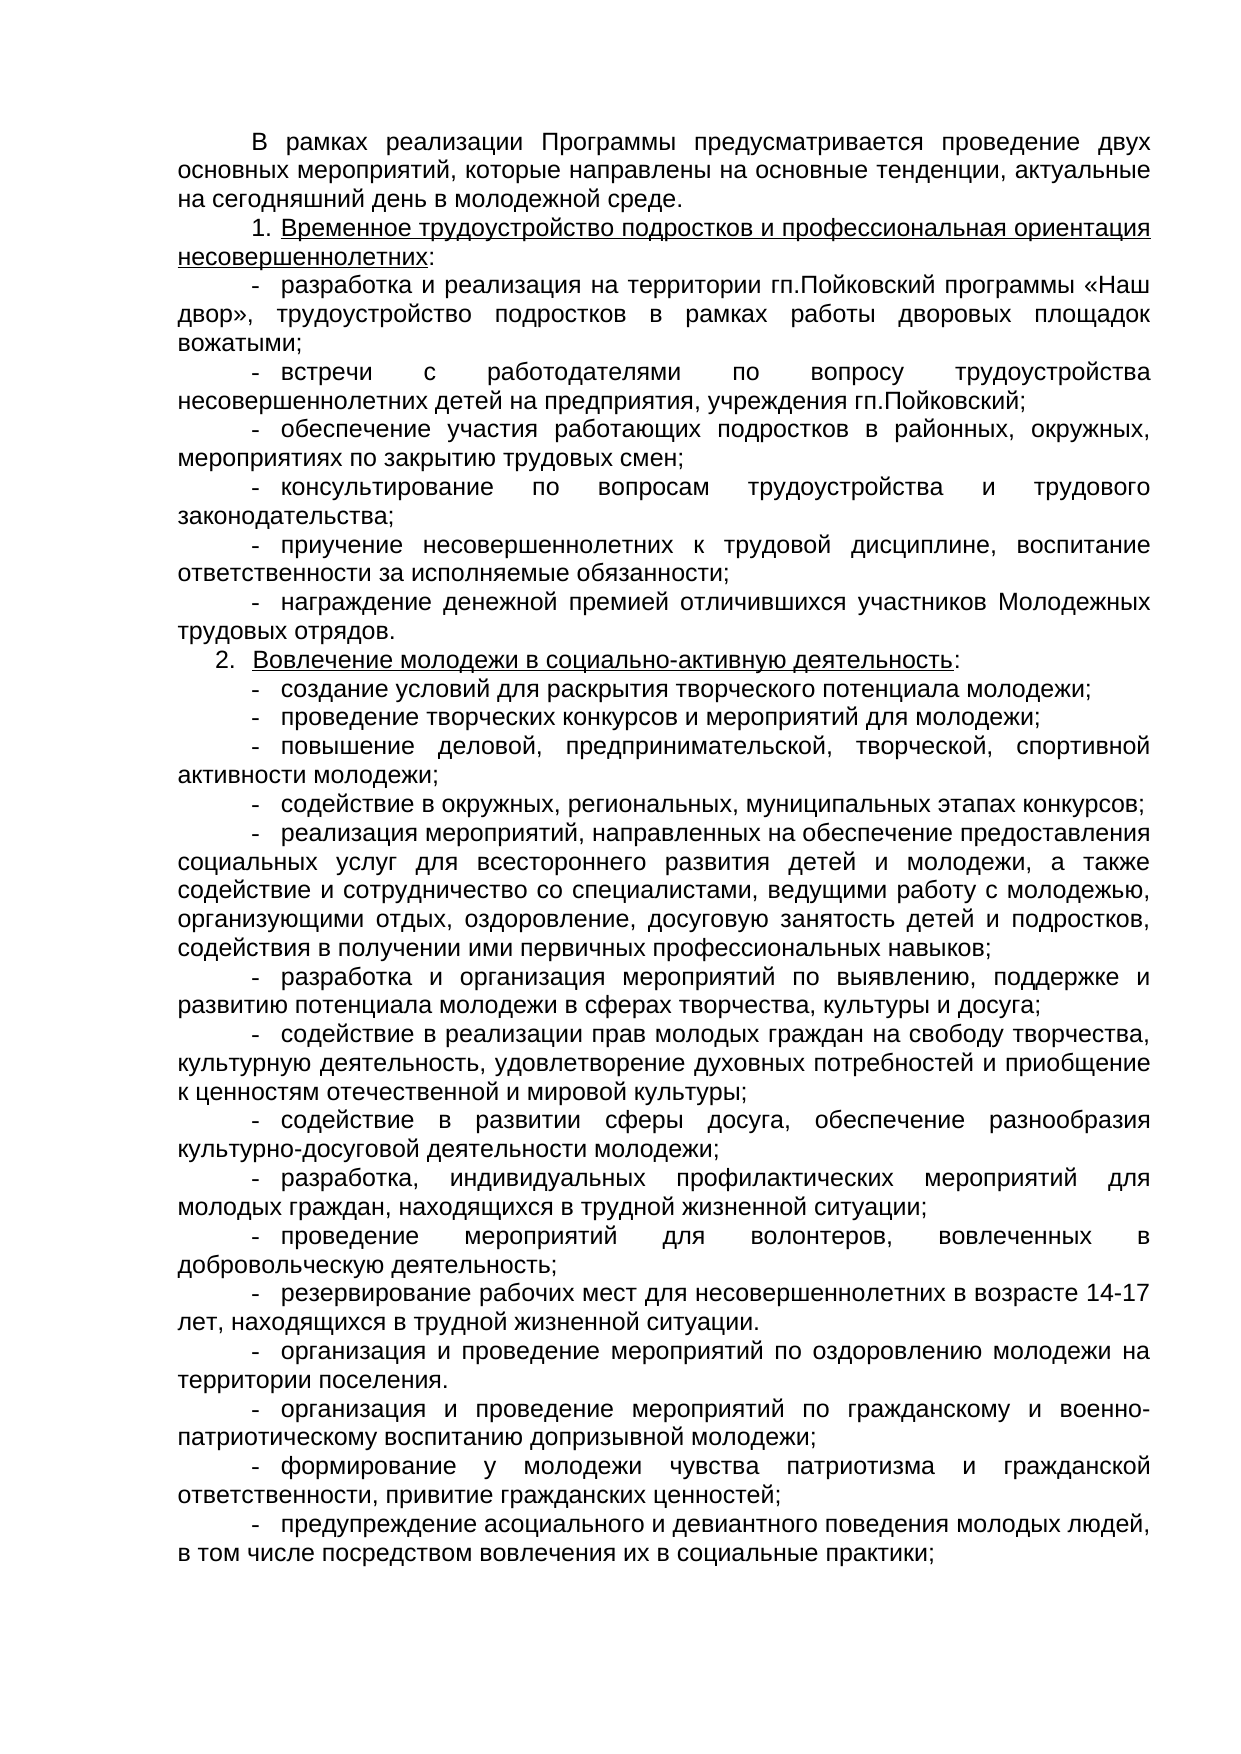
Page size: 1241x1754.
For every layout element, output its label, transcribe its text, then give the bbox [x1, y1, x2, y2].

list приучение несовершеннолетних к трудовой дисциплине, воспитание ответственности за исполняемые обязанности; [177, 529, 1152, 587]
list консультирование по вопросам трудоустройства и трудового законодательства; [177, 472, 1152, 529]
list проведение мероприятий для волонтеров, вовлеченных в добровольческую деятельность; [177, 1221, 1152, 1278]
list формирование у молодежи чувства патриотизма и гражданской ответственности, привитие гражданских ценностей; [177, 1451, 1152, 1509]
list реализация мероприятий, направленных на обеспечение предоставления социальных услуг для всестороннего развития детей и молодежи, а также содействие и сотрудничество со специалистами, ведущими работу с молодежью, организующими отдых, оздоровление, досуговую занятость детей и подростков, содействия в получении ими первичных профессиональных навыков; [177, 818, 1152, 962]
list организация и проведение мероприятий по оздоровлению молодежи на территории поселения. [177, 1336, 1152, 1393]
list предупреждение асоциального и девиантного поведения молодых людей, в том числе посредством вовлечения их в социальные практики; [177, 1509, 1152, 1566]
list повышение деловой, предпринимательской, творческой, спортивной активности молодежи; [177, 731, 1152, 789]
list разработка и реализация на территории гп.Пойковский программы «Наш двор», трудоустройство подростков в рамках работы дворовых площадок вожатыми; [177, 270, 1152, 357]
list Вовлечение молодежи в социально-активную деятельность: [215, 645, 1152, 673]
list встречи с работодателями по вопросу трудоустройства несовершеннолетних детей на предприятия, учреждения гп.Пойковский; [177, 357, 1152, 414]
list содействие в развитии сферы досуга, обеспечение разнообразия культурно-досуговой деятельности молодежи; [177, 1106, 1152, 1163]
list организация и проведение мероприятий по гражданскому и военно-патриотическому воспитанию допризывной молодежи; [177, 1393, 1152, 1451]
list обеспечение участия работающих подростков в районных, окружных, мероприятиях по закрытию трудовых смен; [177, 414, 1152, 472]
list создание условий для раскрытия творческого потенциала молодежи; [177, 673, 1152, 702]
list Временное трудоустройство подростков и профессиональная ориентация несовершеннолетних: [177, 213, 1152, 270]
text В рамках реализации Программы предусматривается проведение двух основных мероприятий, которые направлены на основные тенденции, актуальные на сегодняшний день в молодежной среде. [177, 127, 1152, 213]
list проведение творческих конкурсов и мероприятий для молодежи; [177, 702, 1152, 731]
list разработка и организация мероприятий по выявлению, поддержке и развитию потенциала молодежи в сферах творчества, культуры и досуга; [177, 962, 1152, 1019]
list разработка, индивидуальных профилактических мероприятий для молодых граждан, находящихся в трудной жизненной ситуации; [177, 1163, 1152, 1221]
list содействие в реализации прав молодых граждан на свободу творчества, культурную деятельность, удовлетворение духовных потребностей и приобщение к ценностям отечественной и мировой культуры; [177, 1019, 1152, 1106]
list награждение денежной премией отличившихся участников Молодежных трудовых отрядов. [177, 587, 1152, 645]
list резервирование рабочих мест для несовершеннолетних в возрасте 14-17 лет, находящихся в трудной жизненной ситуации. [177, 1278, 1152, 1336]
list содействие в окружных, региональных, муниципальных этапах конкурсов; [177, 789, 1152, 818]
